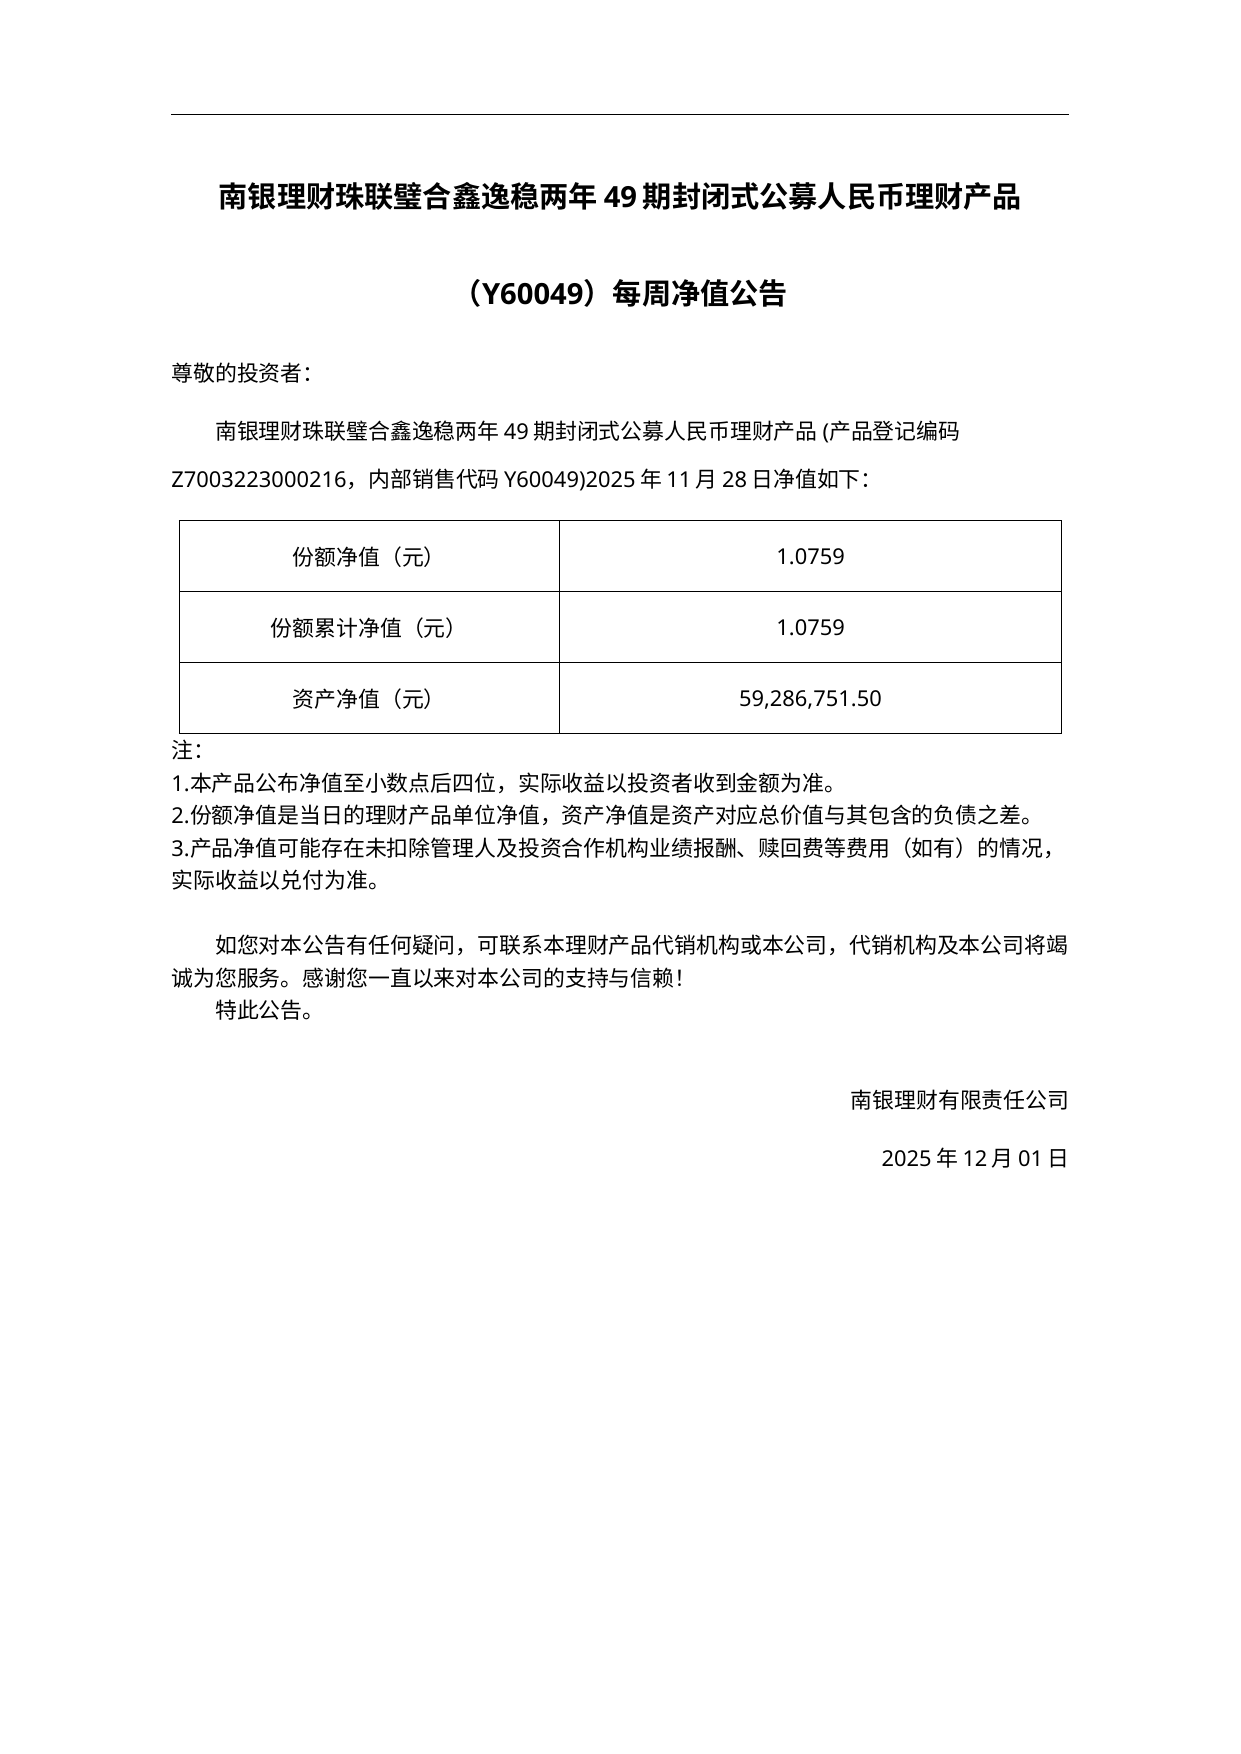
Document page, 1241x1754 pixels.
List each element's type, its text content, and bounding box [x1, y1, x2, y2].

table_header 份额净值（元） [180, 521, 559, 591]
table_cell 1.0759 [560, 592, 1061, 662]
text 3.产品净值可能存在未扣除管理人及投资合作机构业绩报酬、赎回费等费用（如有）的情况，实际收益以兑付为准。 [171, 830, 1069, 895]
text 南银理财有限责任公司 [171, 1082, 1069, 1115]
text 特此公告。 [171, 993, 1069, 1025]
table_cell 份额累计净值（元） [180, 592, 559, 662]
table_cell 59,286,751.50 [560, 663, 1061, 733]
text 1.本产品公布净值至小数点后四位，实际收益以投资者收到金额为准。 [171, 765, 1069, 798]
text 尊敬的投资者： [171, 355, 1069, 388]
text 如您对本公告有任何疑问，可联系本理财产品代销机构或本公司，代销机构及本公司将竭诚为您服务。感谢您一直以来对本公司的支持与信赖！ [171, 928, 1069, 993]
table_header 1.0759 [560, 521, 1061, 591]
text 2025年12月01日 [171, 1140, 1069, 1173]
text 南银理财珠联璧合鑫逸稳两年49期封闭式公募人民币理财产品（Y60049）每周净值公告 [171, 162, 1069, 324]
text 2.份额净值是当日的理财产品单位净值，资产净值是资产对应总价值与其包含的负债之差。 [171, 798, 1069, 830]
text 注： [171, 733, 1069, 765]
text 南银理财珠联璧合鑫逸稳两年49期封闭式公募人民币理财产品 (产品登记编码Z7003223000216，内部销售代码Y60049)2025年11月28日净值如下： [171, 413, 1069, 494]
table_cell 资产净值（元） [180, 663, 559, 733]
